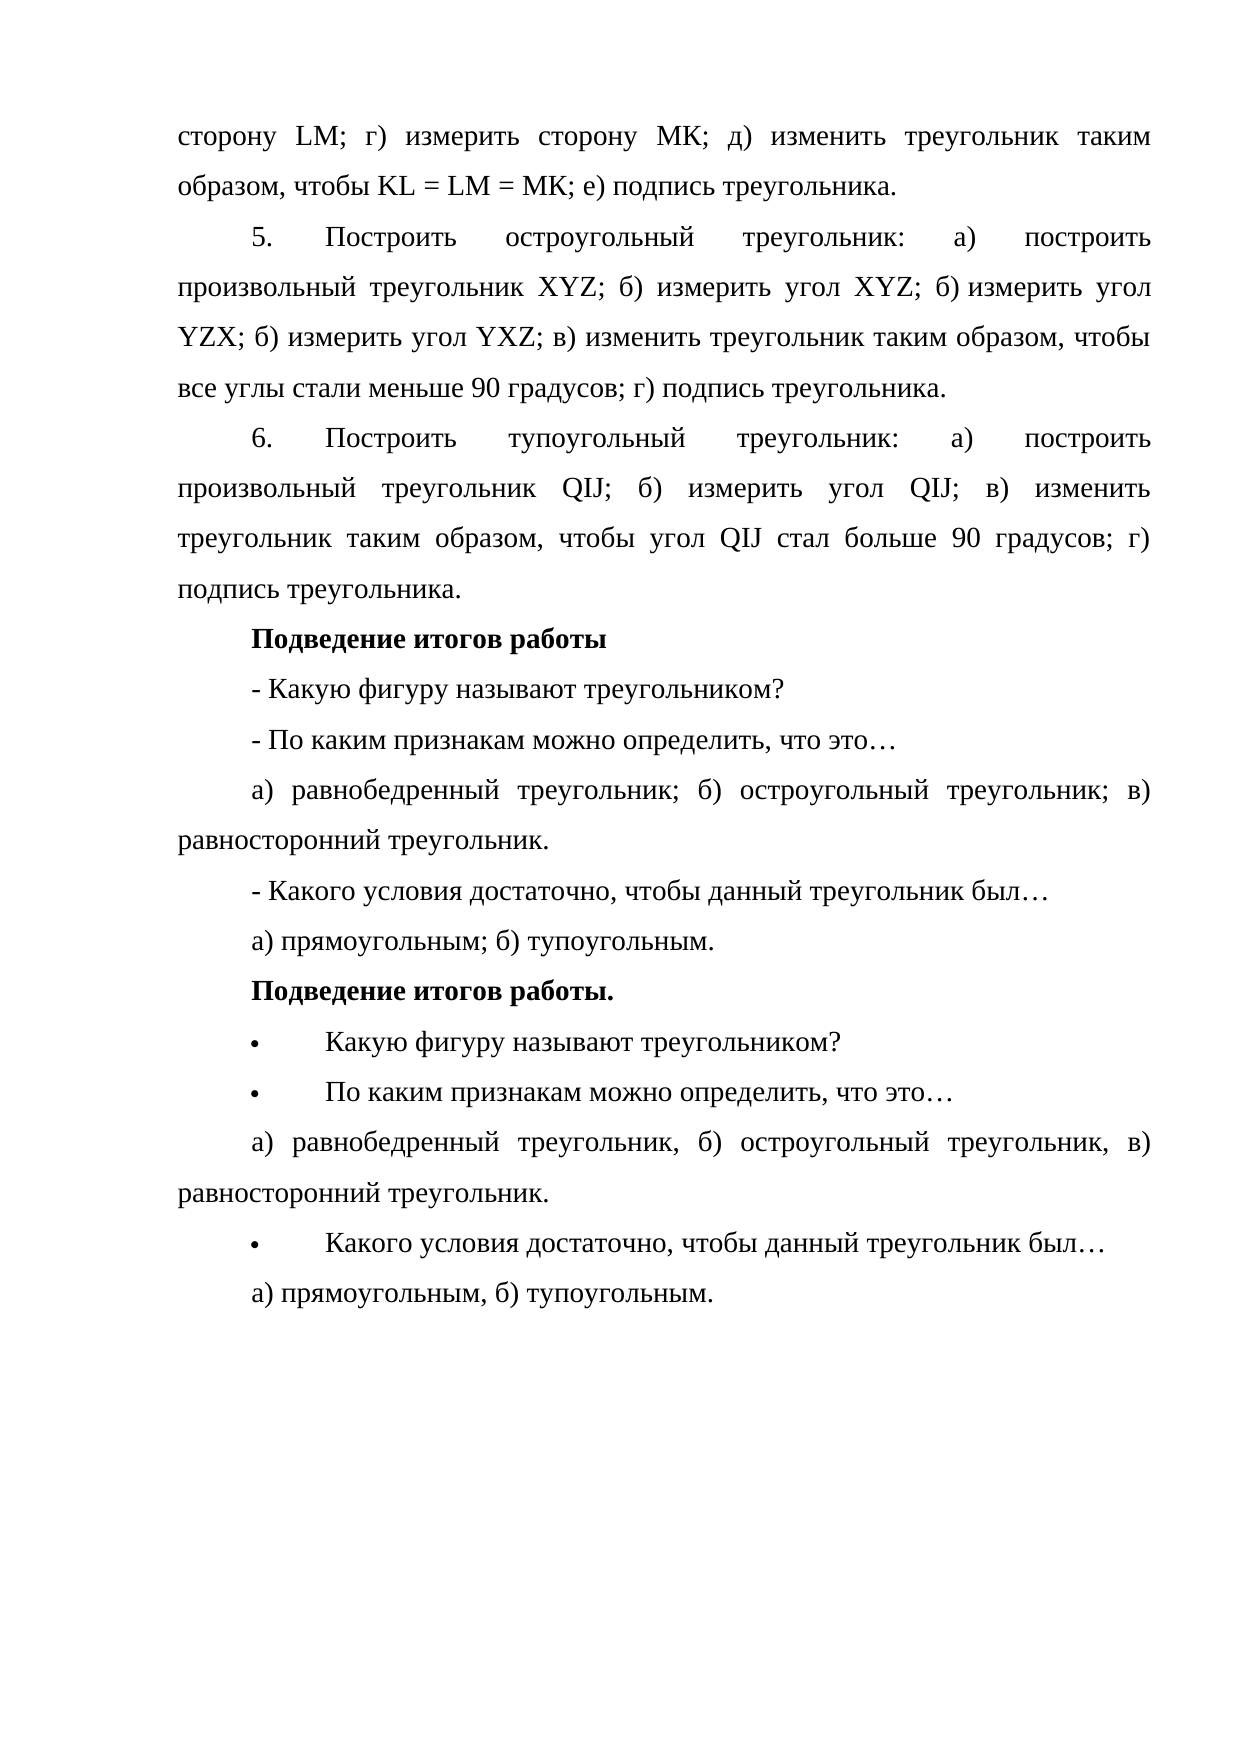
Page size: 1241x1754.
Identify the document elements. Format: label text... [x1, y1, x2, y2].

text - Какую фигуру называют треугольником? [177, 672, 1152, 705]
text - Какого условия достаточно, чтобы данный треугольник был… [177, 873, 1152, 906]
text - По каким признакам можно определить, что это… [177, 722, 1152, 755]
text Подведение итогов работы. [177, 973, 1152, 1007]
list Построить тупоугольный треугольник: а) построить произвольный треугольник QIJ; б) измерить угол QIJ; в) изменить треугольник таким образом, чтобы угол QIJ стал больше 90 градусов; г) подпись треугольника. [177, 420, 1152, 604]
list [177, 118, 1152, 202]
list Какую фигуру называют треугольником? [177, 1024, 1152, 1057]
text Подведение итогов работы [177, 621, 1152, 655]
text а) равнобедренный треугольник, б) остроугольный треугольник, в) равносторонний треугольник. [177, 1124, 1152, 1208]
list Какого условия достаточно, чтобы данный треугольник был… [177, 1225, 1152, 1258]
text а) равнобедренный треугольник; б) остроугольный треугольник; в) равносторонний треугольник. [177, 772, 1152, 856]
text а) прямоугольным, б) тупоугольным. [177, 1275, 1152, 1309]
list Построить остроугольный треугольник: а) построить произвольный треугольник XYZ; б) измерить угол XYZ; б) измерить угол YZX; б) измерить угол YXZ; в) изменить треугольник таким образом, чтобы все углы стали меньше 90 градусов; г) подпись треугольника. [177, 219, 1152, 403]
list По каким признакам можно определить, что это… [177, 1074, 1152, 1108]
text а) прямоугольным; б) тупоугольным. [177, 923, 1152, 957]
